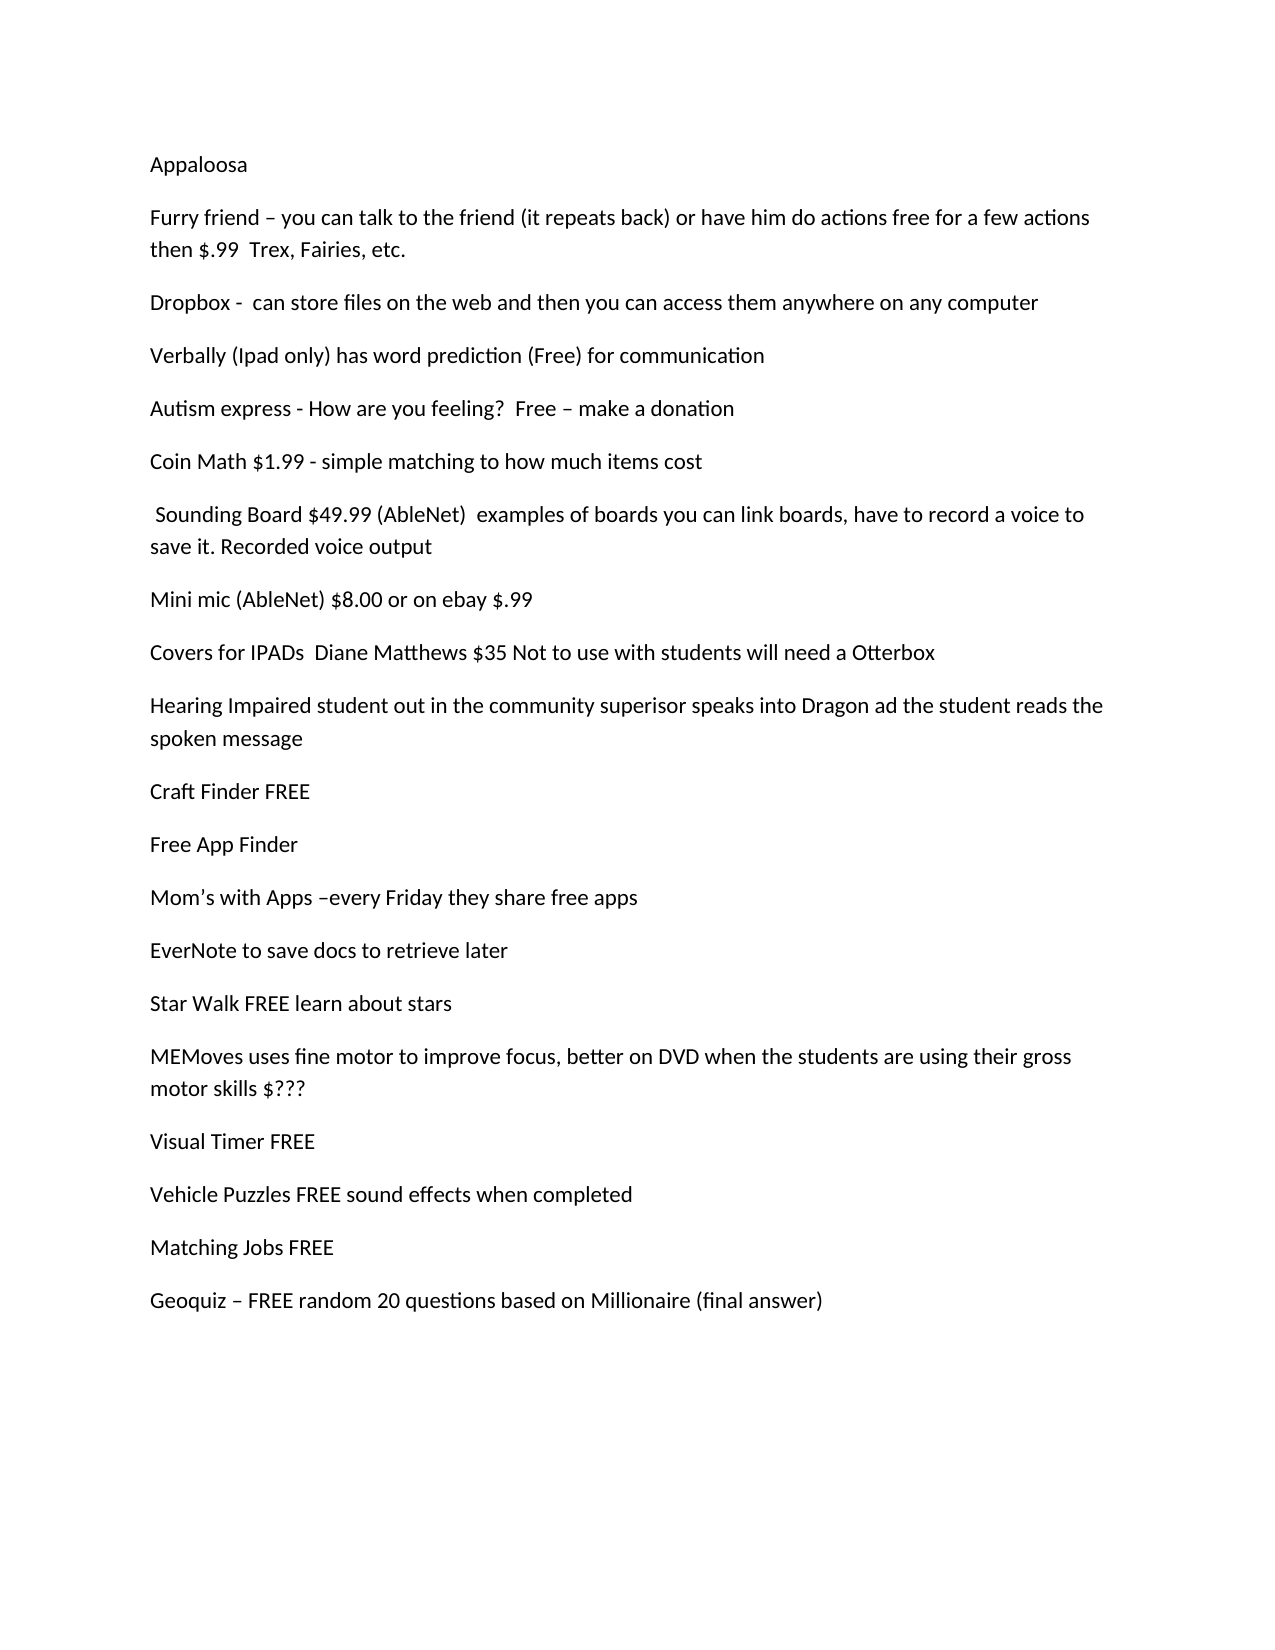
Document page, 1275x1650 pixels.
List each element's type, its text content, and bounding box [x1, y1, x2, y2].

text Matching Jobs FREE [150, 1233, 1125, 1261]
text Craft Finder FREE [150, 777, 1125, 805]
text Mom’s with Apps –every Friday they share free apps [150, 883, 1125, 911]
text Geoquiz – FREE random 20 questions based on Millionaire (final answer) [150, 1286, 1125, 1314]
text EverNote to save docs to retrieve later [150, 936, 1125, 964]
text Autism express - How are you feeling? Free – make a donation [150, 394, 1125, 422]
text Coin Math $1.99 - simple matching to how much items cost [150, 447, 1125, 475]
text Hearing Impaired student out in the community superisor speaks into Dragon ad the student reads the spoken message [150, 692, 1125, 752]
text Free App Finder [150, 830, 1125, 858]
text Star Walk FREE learn about stars [150, 989, 1125, 1017]
text Mini mic (AbleNet) $8.00 or on ebay $.99 [150, 586, 1125, 613]
text Furry friend – you can talk to the friend (it repeats back) or have him do actions free for a few actions then $.99 Trex, Fairies, etc. [150, 203, 1125, 263]
text MEMoves uses fine motor to improve focus, better on DVD when the students are using their gross motor skills $??? [150, 1042, 1125, 1102]
text Sounding Board $49.99 (AbleNet) examples of boards you can link boards, have to record a voice to save it. Recorded voice output [150, 500, 1125, 561]
text Vehicle Puzzles FREE sound effects when completed [150, 1180, 1125, 1208]
text Verbally (Ipad only) has word prediction (Free) for communication [150, 341, 1125, 369]
text Visual Timer FREE [150, 1127, 1125, 1155]
text Appaloosa [150, 150, 1125, 178]
text Covers for IPADs Diane Matthews $35 Not to use with students will need a Otterbox [150, 638, 1125, 667]
text Dropbox - can store files on the web and then you can access them anywhere on any computer [150, 288, 1125, 316]
